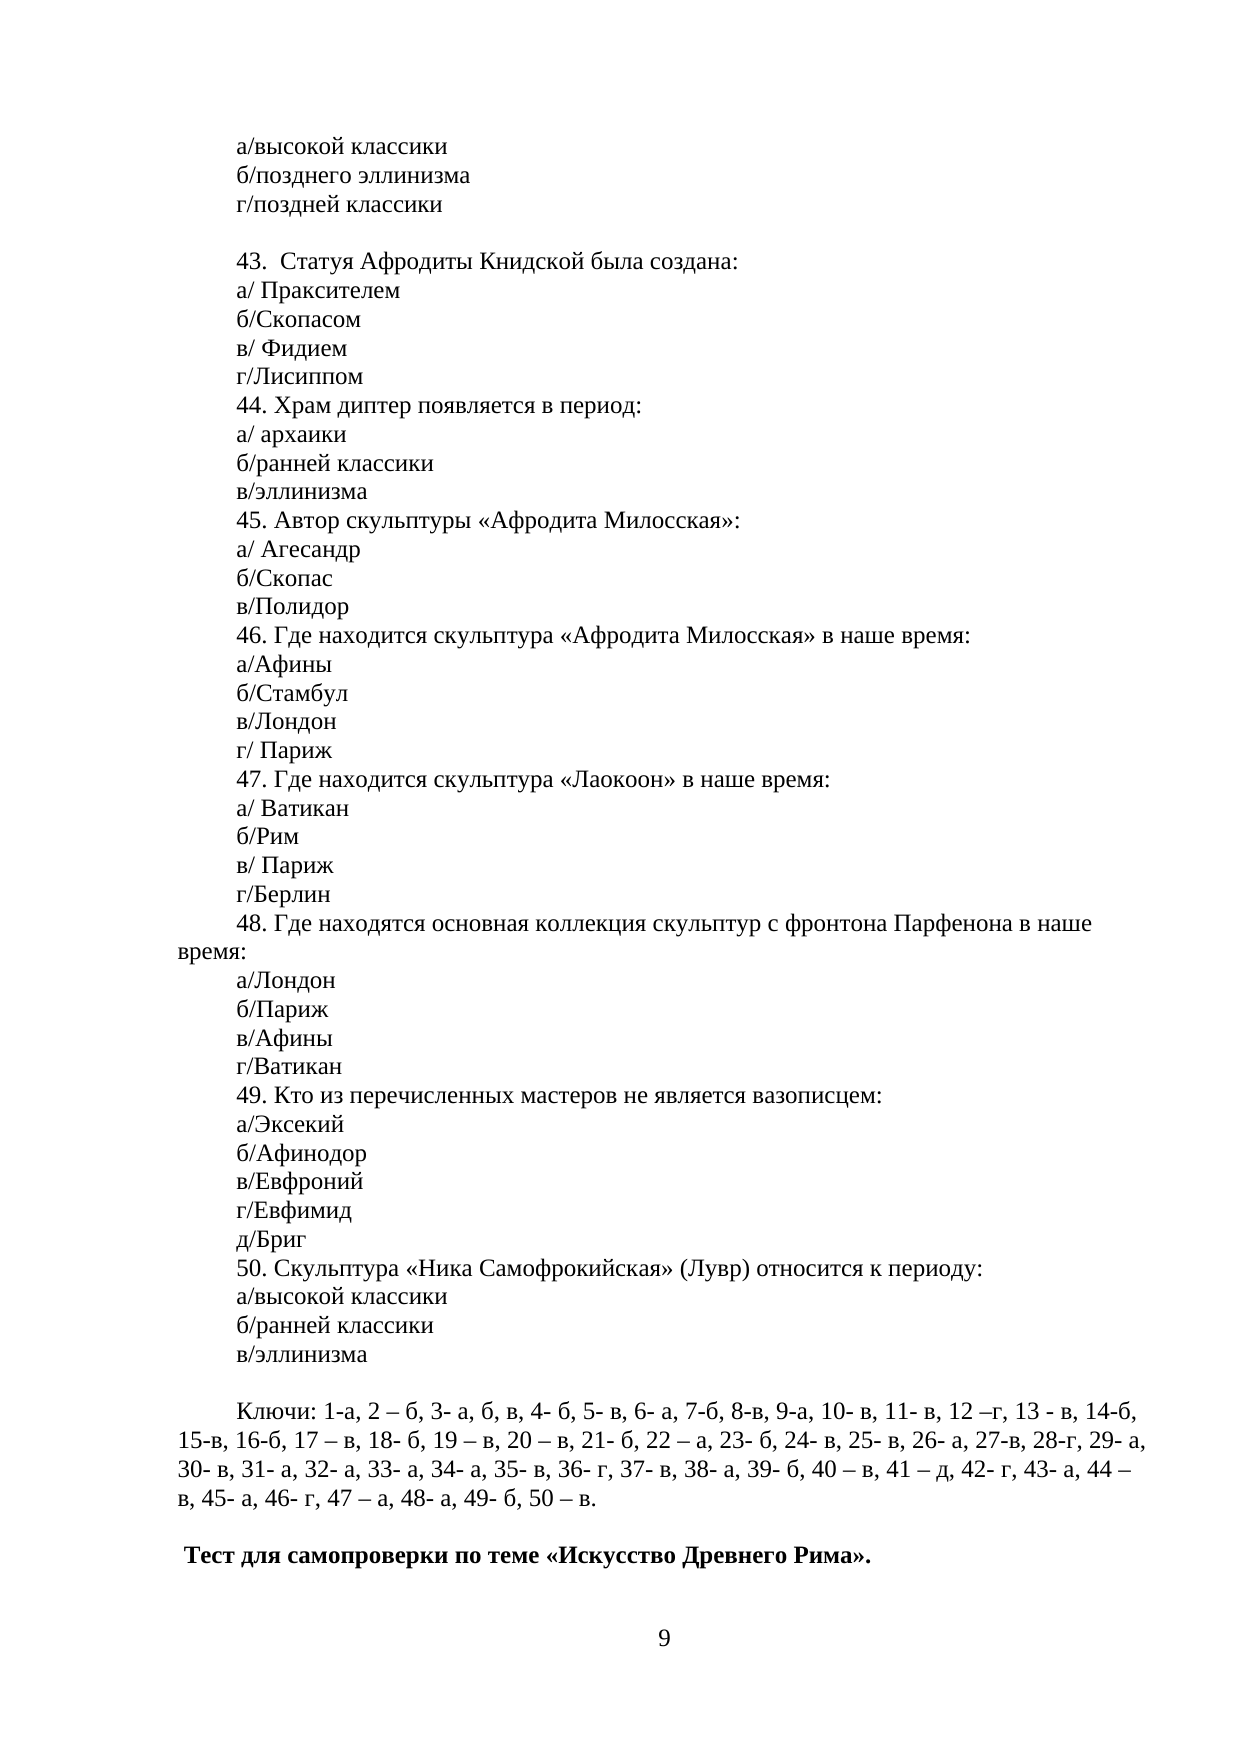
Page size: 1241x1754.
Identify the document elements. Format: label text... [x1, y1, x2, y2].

text 44. Храм диптер появляется в период: [177, 390, 1152, 419]
text в/Афины [177, 1023, 1152, 1051]
text б/Афинодор [177, 1138, 1152, 1166]
text 43. Статуя Афродиты Книдской была создана: [177, 246, 1152, 275]
text в/Полидор [177, 591, 1152, 620]
text в/эллинизма [177, 1339, 1152, 1368]
text в/ Фидием [177, 333, 1152, 361]
text г/Ватикан [177, 1051, 1152, 1080]
text б/Париж [177, 994, 1152, 1023]
text а/высокой классики [177, 1281, 1152, 1310]
text а/Эксекий [177, 1109, 1152, 1138]
text в/Евфроний [177, 1166, 1152, 1195]
text д/Бриг [177, 1224, 1152, 1253]
text в/ Париж [177, 850, 1152, 879]
text в/Лондон [177, 706, 1152, 735]
text б/Скопасом [177, 304, 1152, 333]
text а/Афины [177, 649, 1152, 678]
text 47. Где находится скульптура «Лаокоон» в наше время: [177, 764, 1152, 793]
text б/ранней классики [177, 448, 1152, 476]
text а/Лондон [177, 965, 1152, 994]
text б/Рим [177, 821, 1152, 850]
text 45. Автор скульптуры «Афродита Милосская»: [177, 505, 1152, 534]
text г/поздней классики [177, 189, 1152, 218]
text в/эллинизма [177, 476, 1152, 505]
text а/ Ватикан [177, 793, 1152, 821]
text г/Евфимид [177, 1195, 1152, 1224]
text Тест для самопроверки по теме «Искусство Древнего Рима». [177, 1540, 1152, 1569]
text а/ Праксителем [177, 275, 1152, 304]
text 49. Кто из перечисленных мастеров не является вазописцем: [177, 1080, 1152, 1109]
text а/ Агесандр [177, 534, 1152, 563]
text б/позднего эллинизма [177, 160, 1152, 189]
text г/Лисиппом [177, 361, 1152, 390]
text 48. Где находятся основная коллекция скульптур с фронтона Парфенона в наше время: [177, 908, 1152, 965]
text г/Берлин [177, 879, 1152, 908]
text б/Стамбул [177, 678, 1152, 706]
text а/высокой классики [177, 131, 1152, 160]
text 46. Где находится скульптура «Афродита Милосская» в наше время: [177, 620, 1152, 649]
text б/ранней классики [177, 1310, 1152, 1339]
text г/ Париж [177, 735, 1152, 764]
text б/Скопас [177, 563, 1152, 591]
text а/ архаики [177, 419, 1152, 448]
text 50. Скульптура «Ника Самофрокийская» (Лувр) относится к периоду: [177, 1253, 1152, 1281]
text Ключи: 1-а, 2 – б, 3- а, б, в, 4- б, 5- в, 6- а, 7-б, 8-в, 9-а, 10- в, 11- в, 12 –г, 13 - в, 14-б, 15-в, 16-б, 17 – в, 18- б, 19 – в, 20 – в, 21- б, 22 – а, 23- б, 24- в, 25- в, 26- а, 27-в, 28-г, 29- а, 30- в, 31- а, 32- а, 33- а, 34- а, 35- в, 36- г, 37- в, 38- а, 39- б, 40 – в, 41 – д, 42- г, 43- а, 44 – в, 45- а, 46- г, 47 – а, 48- а, 49- б, 50 – в. [177, 1396, 1152, 1511]
